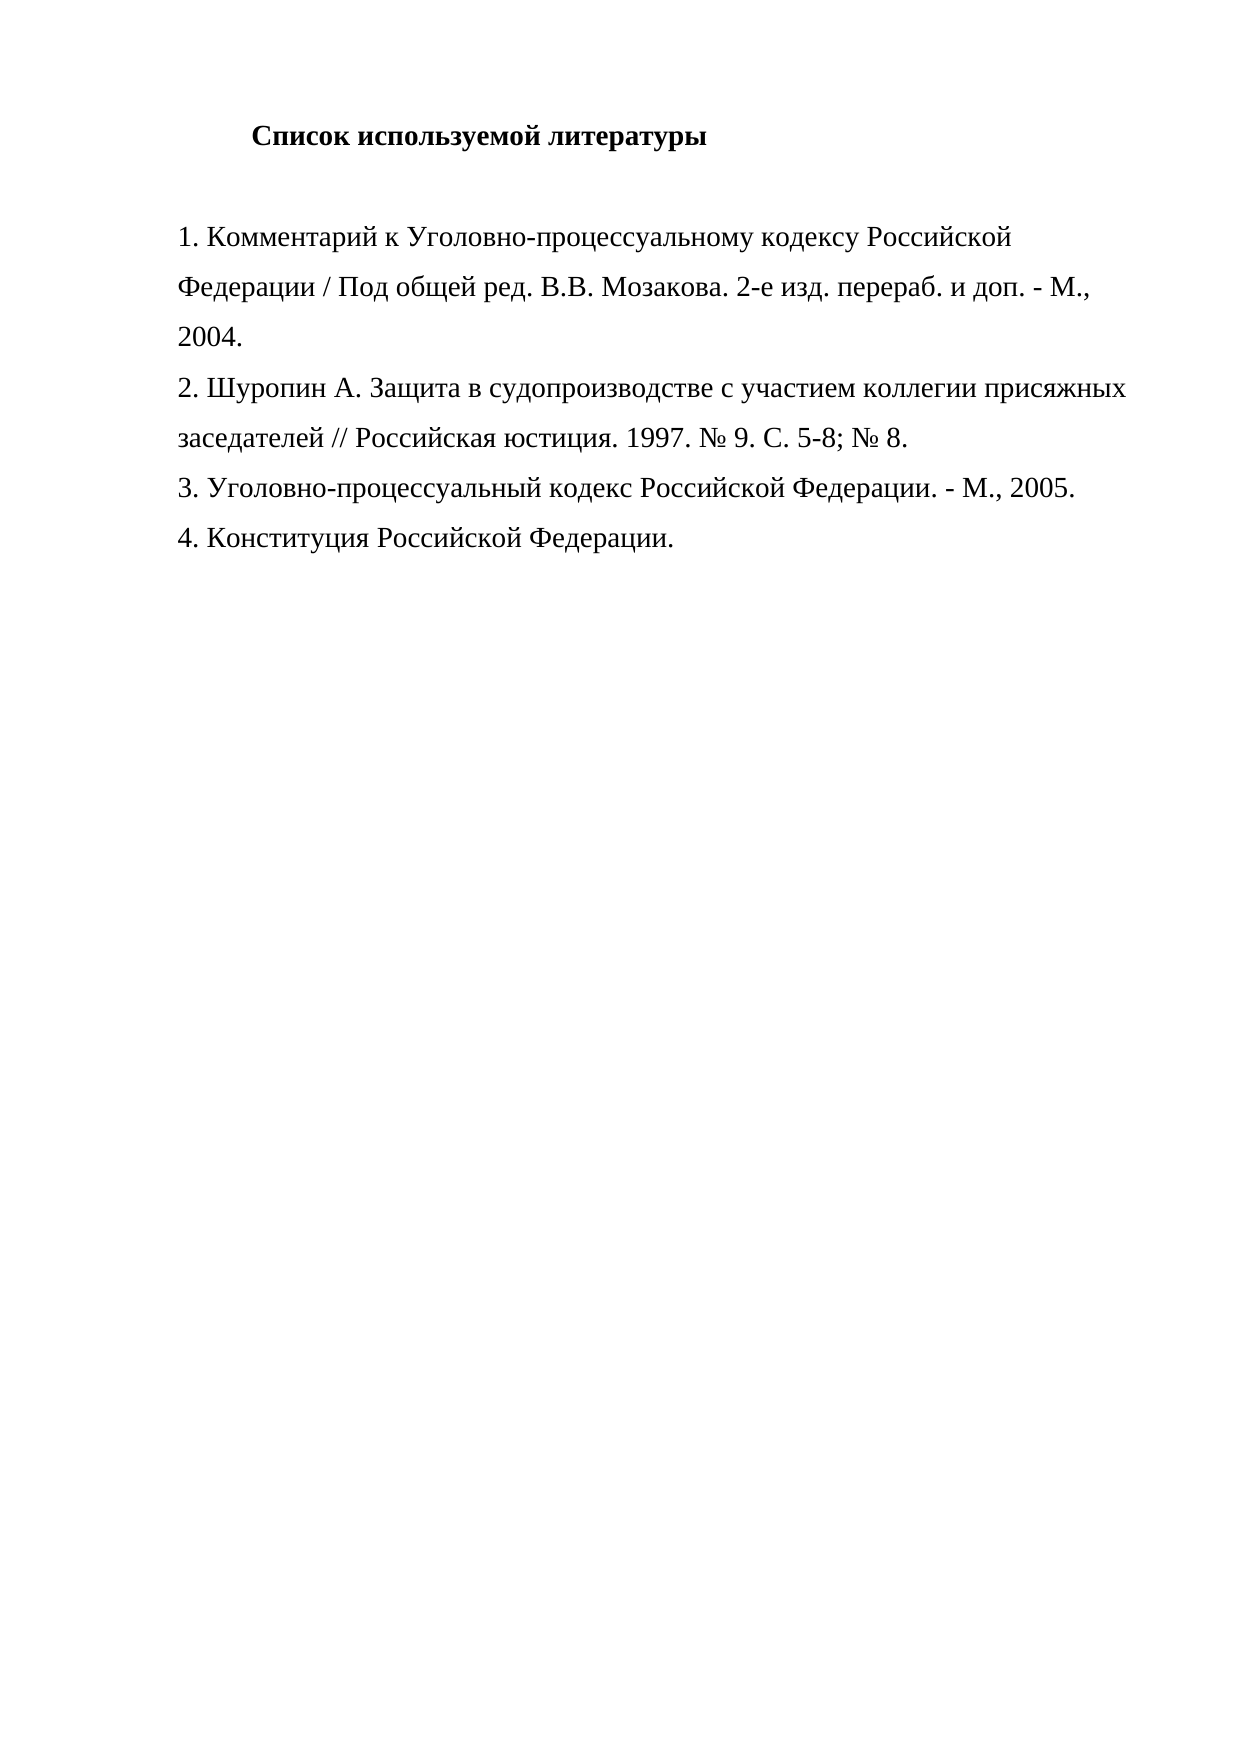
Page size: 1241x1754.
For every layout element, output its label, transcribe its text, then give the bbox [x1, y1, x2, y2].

text 4. Конституция Российской Федерации. [177, 521, 1152, 554]
text 3. Уголовно-процессуальный кодекс Российской Федерации. - М., 2005. [177, 470, 1152, 504]
text Список используемой литературы [177, 118, 1152, 152]
text 1. Комментарий к Уголовно-процессуальному кодексу Российской Федерации / Под общей ред. В.В. Мозакова. 2-е изд. перераб. и доп. - М., 2004. [177, 219, 1152, 353]
text 2. Шуропин А. Защита в судопроизводстве с участием коллегии присяжных заседателей // Российская юстиция. 1997. № 9. С. 5-8; № 8. [177, 370, 1152, 453]
